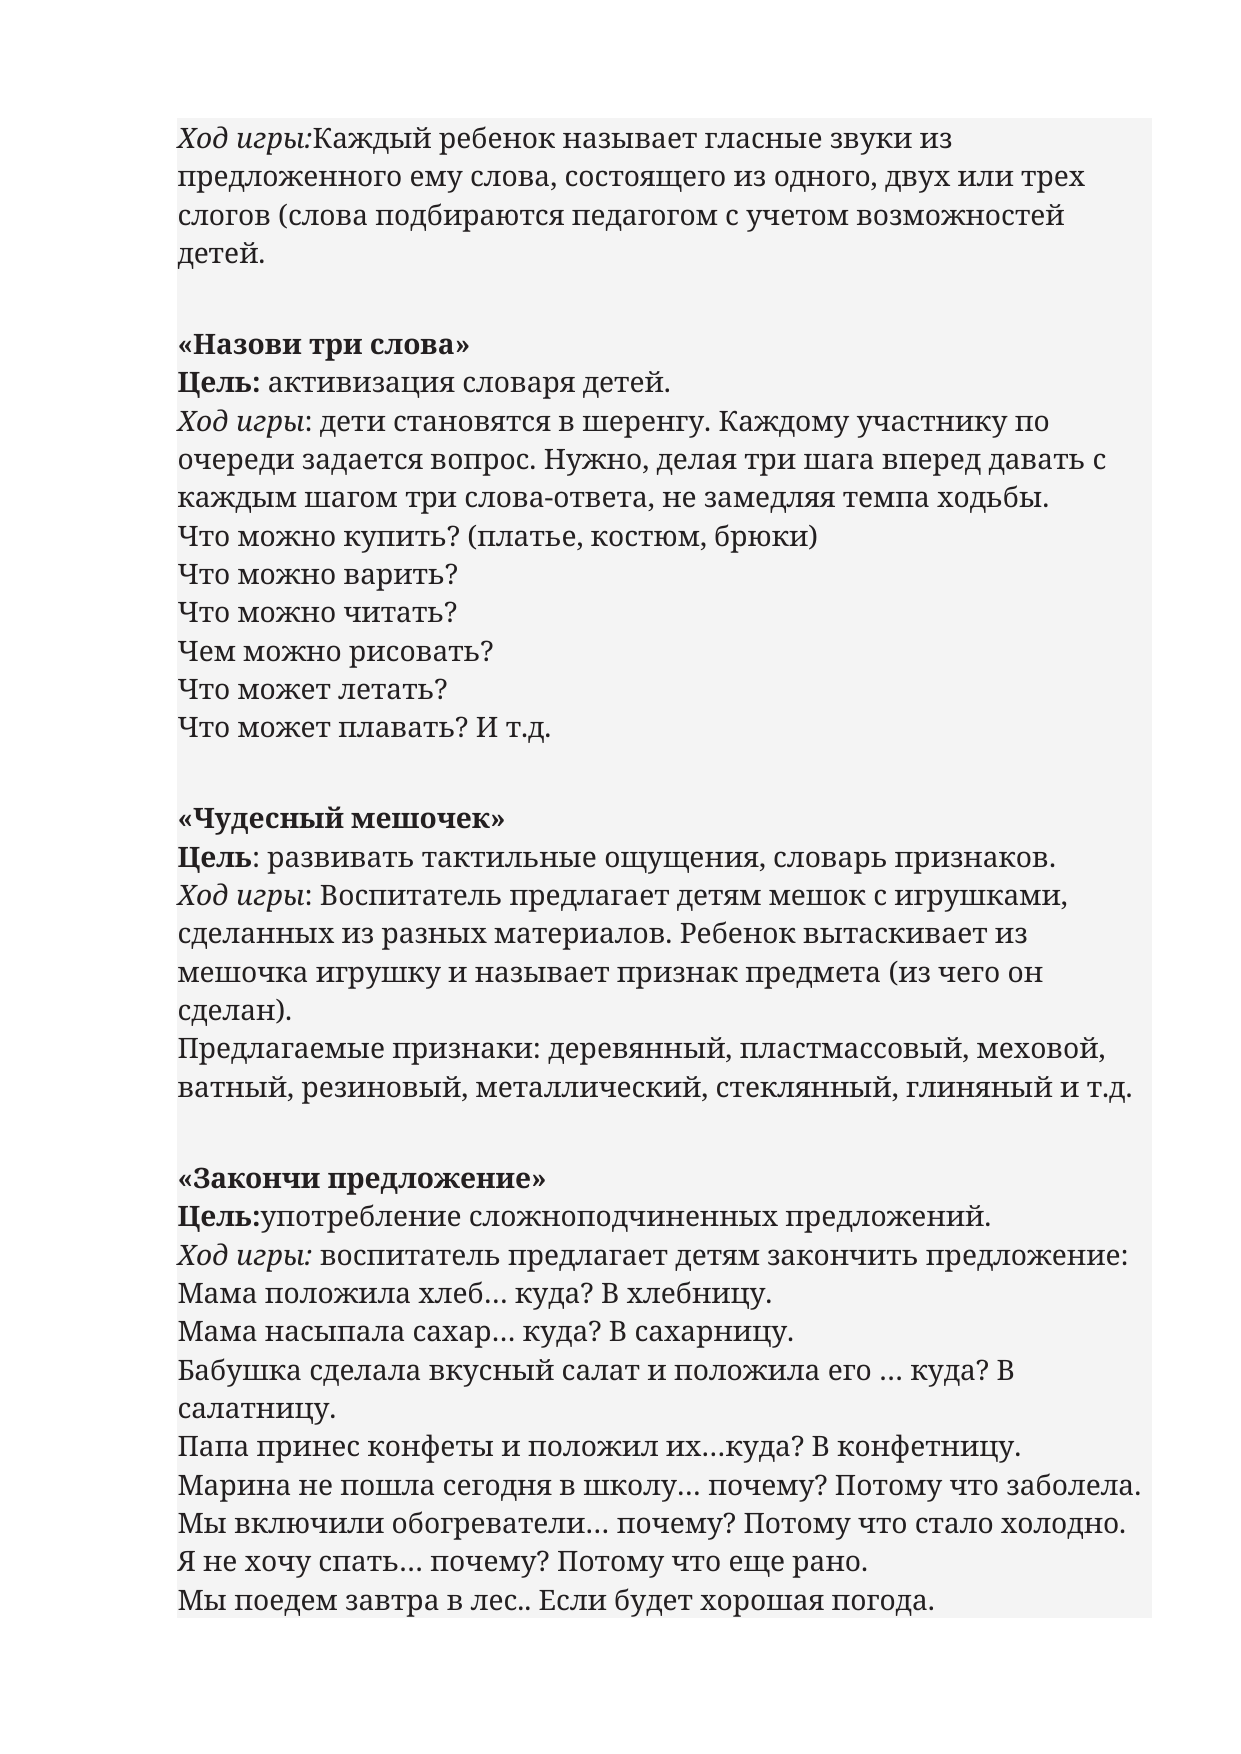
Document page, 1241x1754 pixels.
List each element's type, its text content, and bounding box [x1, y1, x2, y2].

text Что можно купить? (платье, костюм, брюки) [177, 516, 1152, 554]
text «Назови три слова» [177, 324, 1152, 363]
text Цель:употребление сложноподчиненных предложений. [177, 1197, 1152, 1235]
text Мы поедем завтра в лес.. Если будет хорошая погода. [177, 1580, 1152, 1618]
text Ход игры: воспитатель предлагает детям закончить предложение: [177, 1235, 1152, 1273]
text Чем можно рисовать? [177, 631, 1152, 669]
text Что может плавать? И т.д. [177, 708, 1152, 746]
text Я не хочу спать… почему? Потому что еще рано. [177, 1542, 1152, 1580]
text Ход игры:Каждый ребенок называет гласные звуки из предложенного ему слова, состоящего из одного, двух или трех слогов (слова подбираются педагогом с учетом возможностей детей. [177, 118, 1152, 271]
text Цель: развивать тактильные ощущения, словарь признаков. [177, 837, 1152, 875]
text «Закончи предложение» [177, 1158, 1152, 1197]
text Что можно читать? [177, 593, 1152, 631]
text Ход игры: Воспитатель предлагает детям мешок с игрушками, сделанных из разных материалов. Ребенок вытаскивает из мешочка игрушку и называет признак предмета (из чего он сделан). [177, 875, 1152, 1029]
text Цель: активизация словаря детей. [177, 363, 1152, 401]
text Предлагаемые признаки: деревянный, пластмассовый, меховой, ватный, резиновый, металлический, стеклянный, глиняный и т.д. [177, 1029, 1152, 1105]
text «Чудесный мешочек» [177, 799, 1152, 837]
text Бабушка сделала вкусный салат и положила его … куда? В салатницу. [177, 1350, 1152, 1427]
text Мы включили обогреватели… почему? Потому что стало холодно. [177, 1503, 1152, 1542]
text Что можно варить? [177, 554, 1152, 593]
text Папа принес конфеты и положил их…куда? В конфетницу. [177, 1427, 1152, 1465]
text Что может летать? [177, 669, 1152, 708]
text Мама положила хлеб… куда? В хлебницу. [177, 1273, 1152, 1312]
text Ход игры: дети становятся в шеренгу. Каждому участнику по очереди задается вопрос. Нужно, делая три шага вперед давать с каждым шагом три слова-ответа, не замедляя темпа ходьбы. [177, 401, 1152, 516]
text Мама насыпала сахар… куда? В сахарницу. [177, 1312, 1152, 1350]
text Марина не пошла сегодня в школу… почему? Потому что заболела. [177, 1465, 1152, 1503]
